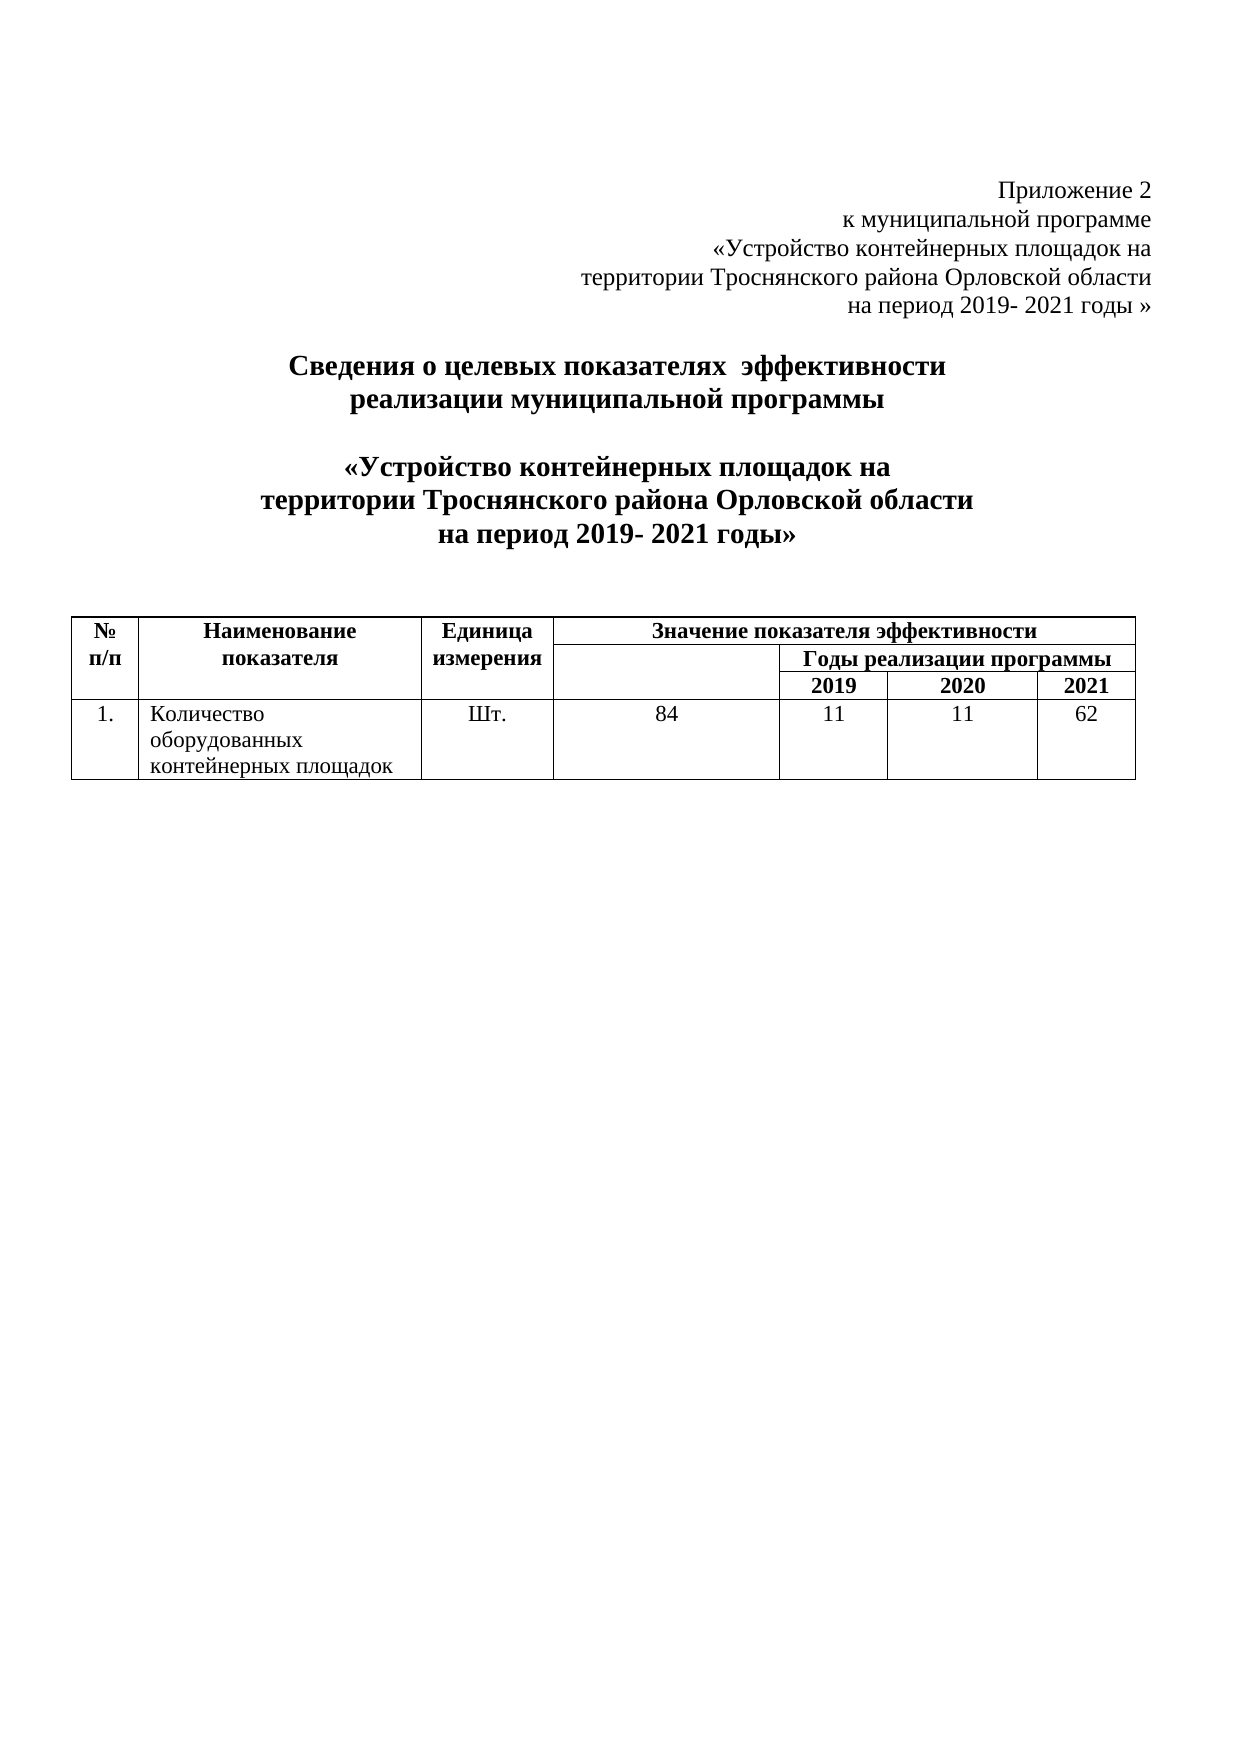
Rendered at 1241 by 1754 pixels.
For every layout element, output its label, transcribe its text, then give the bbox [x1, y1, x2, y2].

table_cell Количество оборудованных контейнерных площадок [139, 700, 421, 779]
text «Устройство контейнерных площадок на [83, 233, 1152, 262]
table_header Единица измерения [422, 618, 553, 699]
table_header № п/п [72, 618, 138, 699]
text «Устройство контейнерных площадок на [83, 449, 1152, 482]
table_header Значение показателя эффективности [554, 618, 1135, 644]
text Сведения о целевых показателях эффективности [83, 348, 1152, 382]
table_header Наименование показателя [139, 618, 421, 699]
text территории Троснянского района Орловской области [83, 262, 1152, 291]
text на период 2019- 2021 годы » [83, 291, 1152, 319]
table_cell 11 [888, 700, 1037, 779]
table_cell Шт. [422, 700, 553, 779]
table_cell Годы реализации программы [780, 645, 1135, 671]
text к муниципальной программе [83, 204, 1152, 233]
table_cell 11 [780, 700, 887, 779]
text на период 2019- 2021 годы» [83, 516, 1152, 549]
table_cell 2020 [888, 672, 1037, 699]
table_cell 1. [72, 700, 138, 779]
table_cell 62 [1038, 700, 1135, 779]
table_cell 2019 [780, 672, 887, 699]
table_cell 84 [554, 700, 779, 779]
text Приложение 2 [83, 176, 1152, 204]
text реализации муниципальной программы [83, 382, 1152, 415]
table_cell [554, 645, 779, 699]
table_cell 2021 [1038, 672, 1135, 699]
text территории Троснянского района Орловской области [83, 482, 1152, 516]
